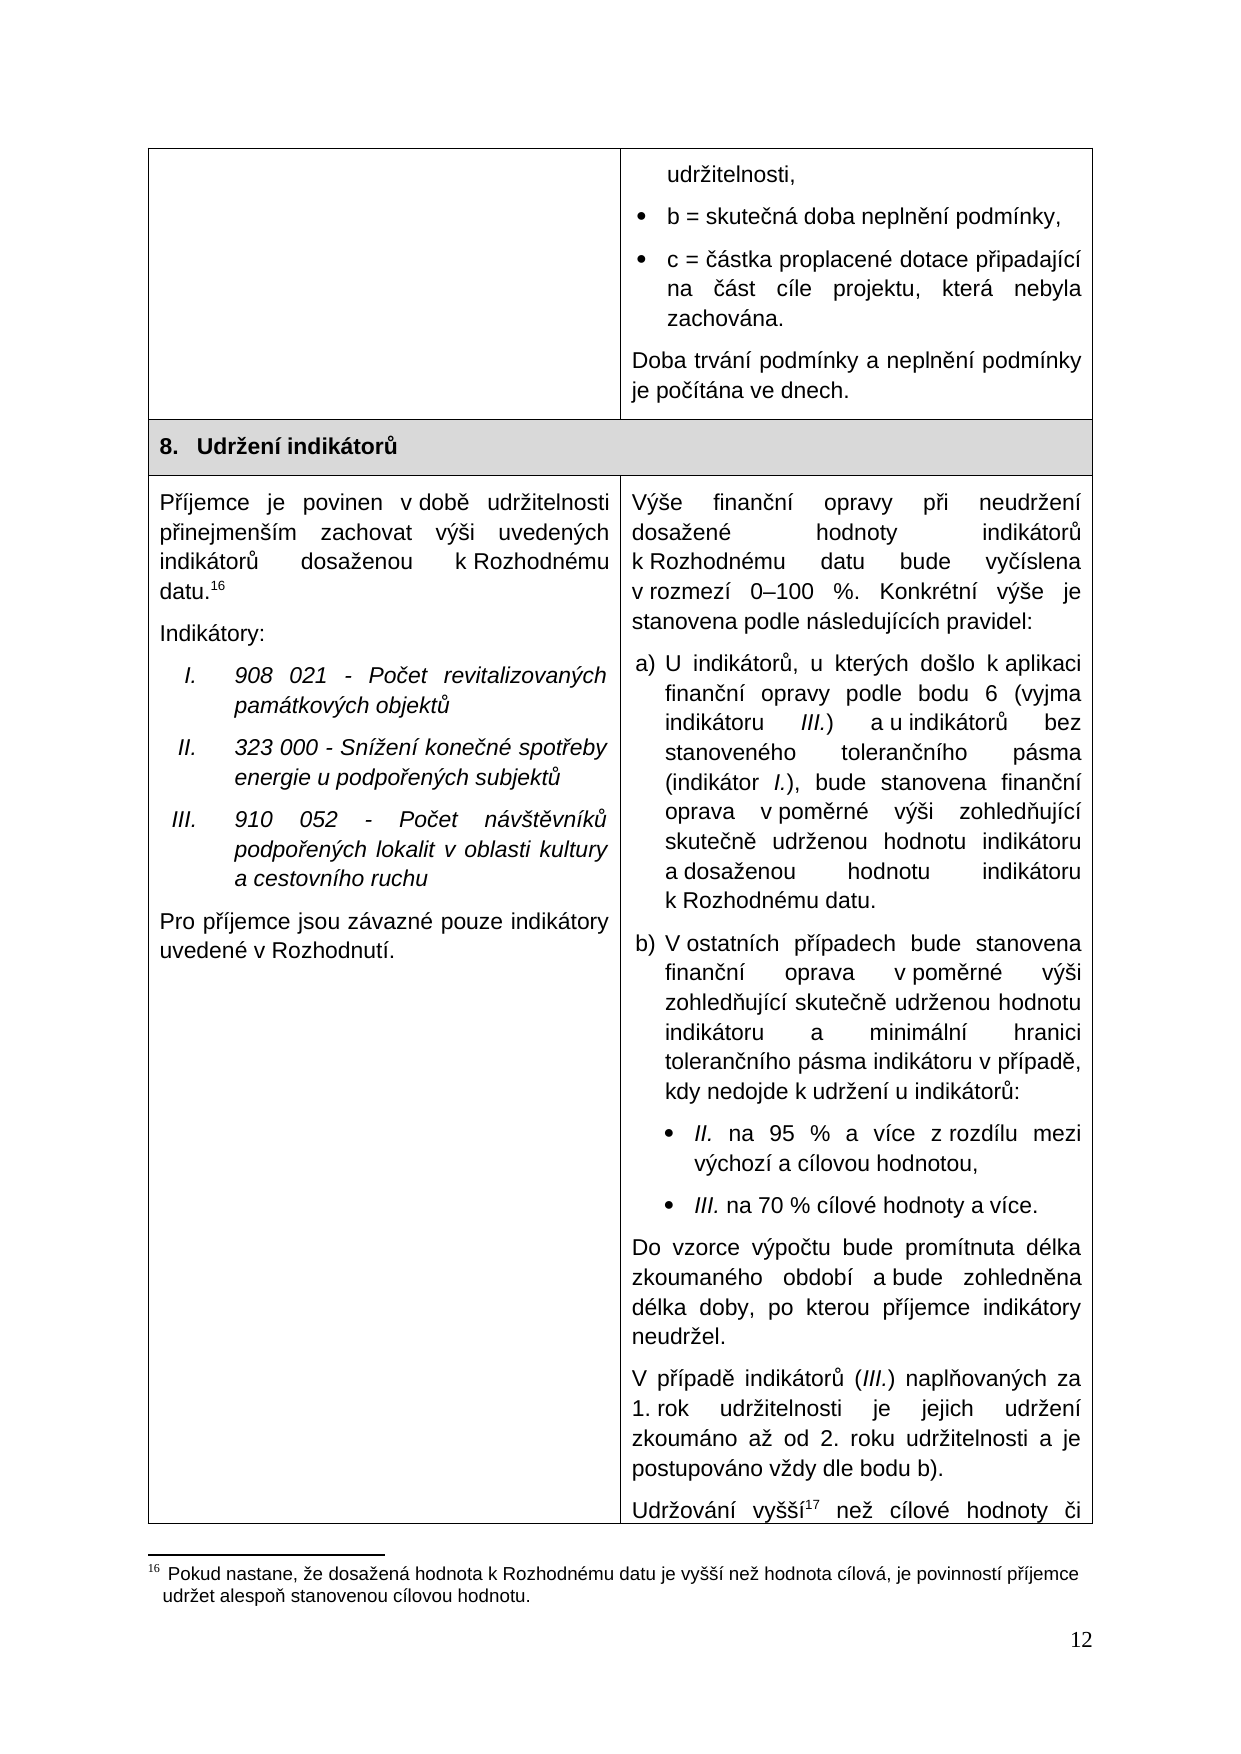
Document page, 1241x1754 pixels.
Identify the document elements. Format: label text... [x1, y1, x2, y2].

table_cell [621, 476, 1092, 1523]
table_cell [621, 149, 1092, 419]
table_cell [149, 149, 620, 419]
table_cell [149, 476, 620, 1523]
table_cell Udržení indikátorů [149, 420, 1092, 475]
